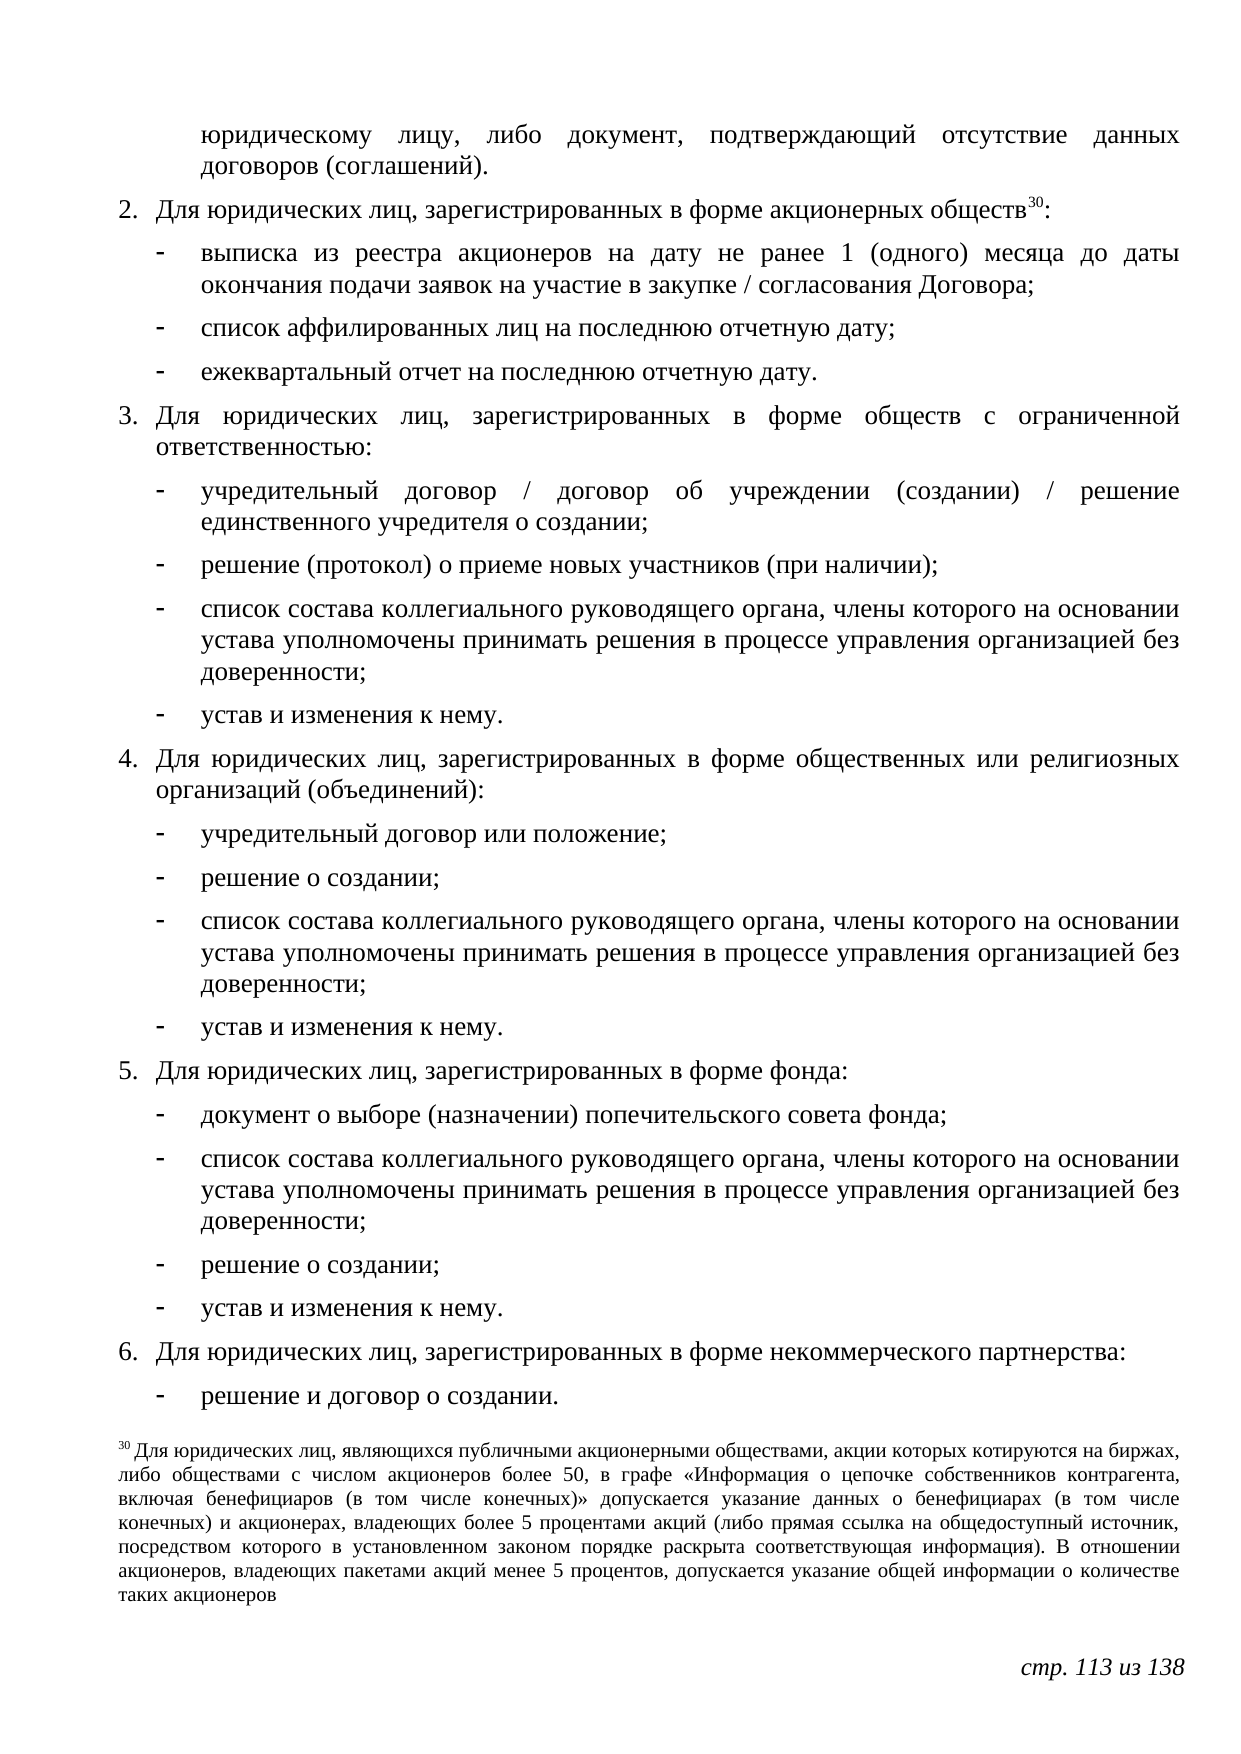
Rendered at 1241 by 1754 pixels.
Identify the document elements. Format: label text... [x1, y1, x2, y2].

list выписка из реестра акционеров на дату не ранее 1 (одного) месяца до даты окончания подачи заявок на участие в закупке / согласования Договора; [156, 237, 1181, 299]
list устав и изменения к нему. [156, 1011, 1181, 1042]
list решение (протокол) о приеме новых участников (при наличии); [156, 549, 1181, 580]
list Для юридических лиц, зарегистрированных в форме акционерных обществ: [118, 193, 1181, 224]
list устав и изменения к нему. [156, 698, 1181, 730]
list решение и договор о создании. [156, 1379, 1181, 1410]
list решение о создании; [156, 861, 1181, 892]
list учредительный договор или положение; [156, 817, 1181, 848]
list устав и изменения к нему. [156, 1291, 1181, 1323]
list Для юридических лиц, зарегистрированных в форме общественных или религиозных организаций (объединений): [118, 742, 1181, 804]
list список аффилированных лиц на последнюю отчетную дату; [156, 311, 1181, 343]
list Для юридических лиц, зарегистрированных в форме обществ с ограниченной ответственностью: [118, 399, 1181, 461]
list ежеквартальный отчет на последнюю отчетную дату. [156, 355, 1181, 386]
list Для юридических лиц, зарегистрированных в форме фонда: [118, 1054, 1181, 1085]
list решение о создании; [156, 1248, 1181, 1279]
list документ о выборе (назначении) попечительского совета фонда; [156, 1098, 1181, 1129]
list список состава коллегиального руководящего органа, члены которого на основании устава уполномочены принимать решения в процессе управления организацией без доверенности; [156, 592, 1181, 686]
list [156, 118, 1181, 180]
list список состава коллегиального руководящего органа, члены которого на основании устава уполномочены принимать решения в процессе управления организацией без доверенности; [156, 1142, 1181, 1235]
list Для юридических лиц, зарегистрированных в форме некоммерческого партнерства: [118, 1335, 1181, 1366]
list список состава коллегиального руководящего органа, члены которого на основании устава уполномочены принимать решения в процессе управления организацией без доверенности; [156, 904, 1181, 998]
list учредительный договор / договор об учреждении (создании) / решение единственного учредителя о создании; [156, 474, 1181, 536]
